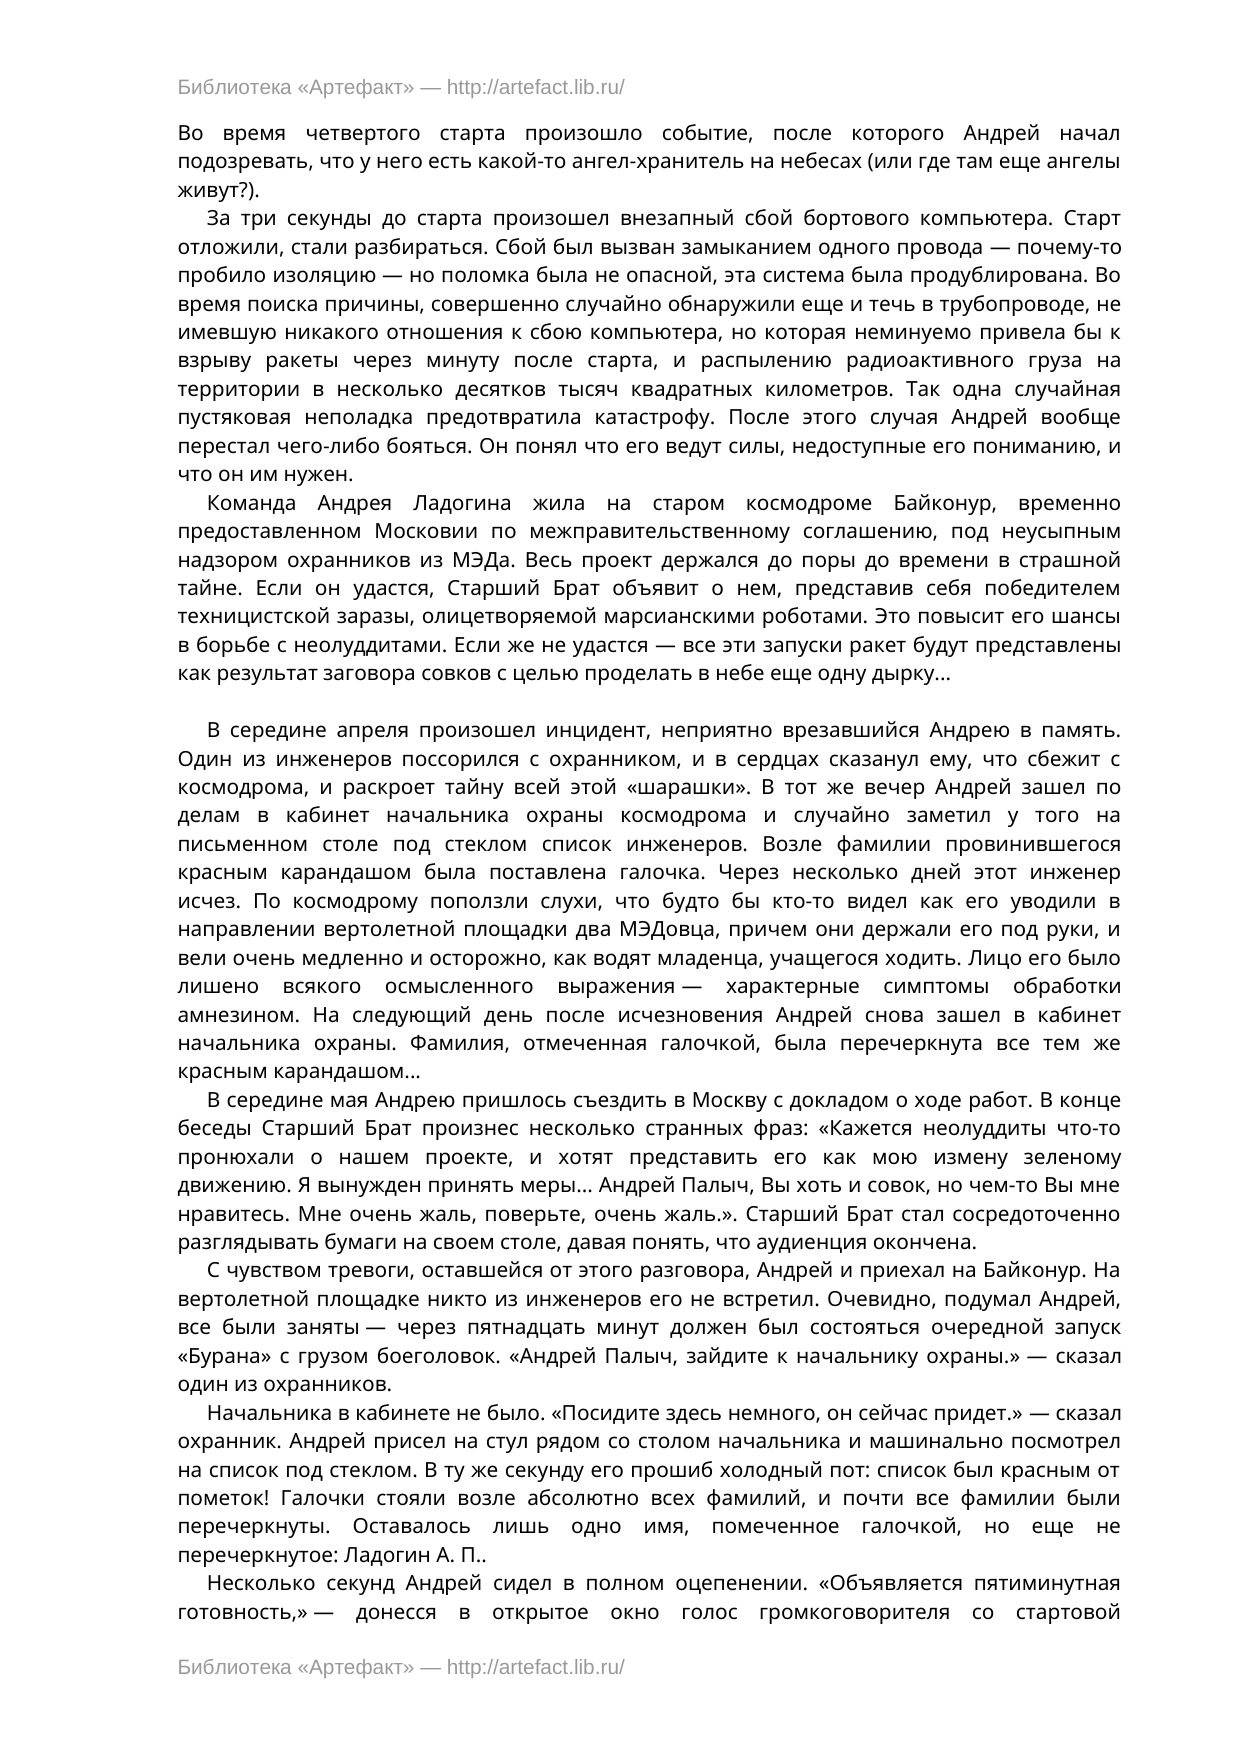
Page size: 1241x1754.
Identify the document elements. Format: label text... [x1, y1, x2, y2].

text В середине апреля произошел инцидент, неприятно врезавшийся Андрею в память. Один из инженеров поссорился с охранником, и в сердцах сказанул ему, что сбежит с космодрома, и раскроет тайну всей этой «шарашки». В тот же вечер Андрей зашел по делам в кабинет начальника охраны космодрома и случайно заметил у того на письменном столе под стеклом список инженеров. Возле фамилии провинившегося красным карандашом была поставлена галочка. Через несколько дней этот инженер исчез. По космодрому поползли слухи, что будто бы кто-то видел как его уводили в направлении вертолетной площадки два МЭДовца, причем они держали его под руки, и вели очень медленно и осторожно, как водят младенца, учащегося ходить. Лицо его было лишено всякого осмысленного выражения — характерные симптомы обработки амнезином. На следующий день после исчезновения Андрей снова зашел в кабинет начальника охраны. Фамилия, отмеченная галочкой, была перечеркнута все тем же красным карандашом... [177, 715, 1122, 1085]
text Начальника в кабинете не было. «Посидите здесь немного, он сейчас придет.» — сказал охранник. Андрей присел на стул рядом со столом начальника и машинально посмотрел на список под стеклом. В ту же секунду его прошиб холодный пот: список был красным от пометок! Галочки стояли возле абсолютно всех фамилий, и почти все фамилии были перечеркнуты. Оставалось лишь одно имя, помеченное галочкой, но еще не перечеркнутое: Ладогин А. П.. [177, 1398, 1122, 1568]
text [177, 1568, 1122, 1625]
text В середине мая Андрею пришлось съездить в Москву с докладом о ходе работ. В конце беседы Старший Брат произнес несколько странных фраз: «Кажется неолуддиты что-то пронюхали о нашем проекте, и хотят представить его как мою измену зеленому движению. Я вынужден принять меры... Андрей Палыч, Вы хоть и совок, но чем-то Вы мне нравитесь. Мне очень жаль, поверьте, очень жаль.». Старший Брат стал сосредоточенно разглядывать бумаги на своем столе, давая понять, что аудиенция окончена. [177, 1085, 1122, 1256]
text Команда Андрея Ладогина жила на старом космодроме Байконур, временно предоставленном Московии по межправительственному соглашению, под неусыпным надзором охранников из МЭДа. Весь проект держался до поры до времени в страшной тайне. Если он удастся, Старший Брат объявит о нем, представив себя победителем техницистской заразы, олицетворяемой марсианскими роботами. Это повысит его шансы в борьбе с неолуддитами. Если же не удастся — все эти запуски ракет будут представлены как результат заговора совков с целью проделать в небе еще одну дырку... [177, 488, 1122, 687]
text За три секунды до старта произошел внезапный сбой бортового компьютера. Старт отложили, стали разбираться. Сбой был вызван замыканием одного провода — почему-то пробило изоляцию — но поломка была не опасной, эта система была продублирована. Во время поиска причины, совершенно случайно обнаружили еще и течь в трубопроводе, не имевшую никакого отношения к сбою компьютера, но которая неминуемо привела бы к взрыву ракеты через минуту после старта, и распылению радиоактивного груза на территории в несколько десятков тысяч квадратных километров. Так одна случайная пустяковая неполадка предотвратила катастрофу. После этого случая Андрей вообще перестал чего-либо бояться. Он понял что его ведут силы, недоступные его пониманию, и что он им нужен. [177, 203, 1122, 488]
text С чувством тревоги, оставшейся от этого разговора, Андрей и приехал на Байконур. На вертолетной площадке никто из инженеров его не встретил. Очевидно, подумал Андрей, все были заняты — через пятнадцать минут должен был состояться очередной запуск «Бурана» с грузом боеголовок. «Андрей Палыч, зайдите к начальнику охраны.» — сказал один из охранников. [177, 1256, 1122, 1398]
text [177, 118, 1122, 203]
